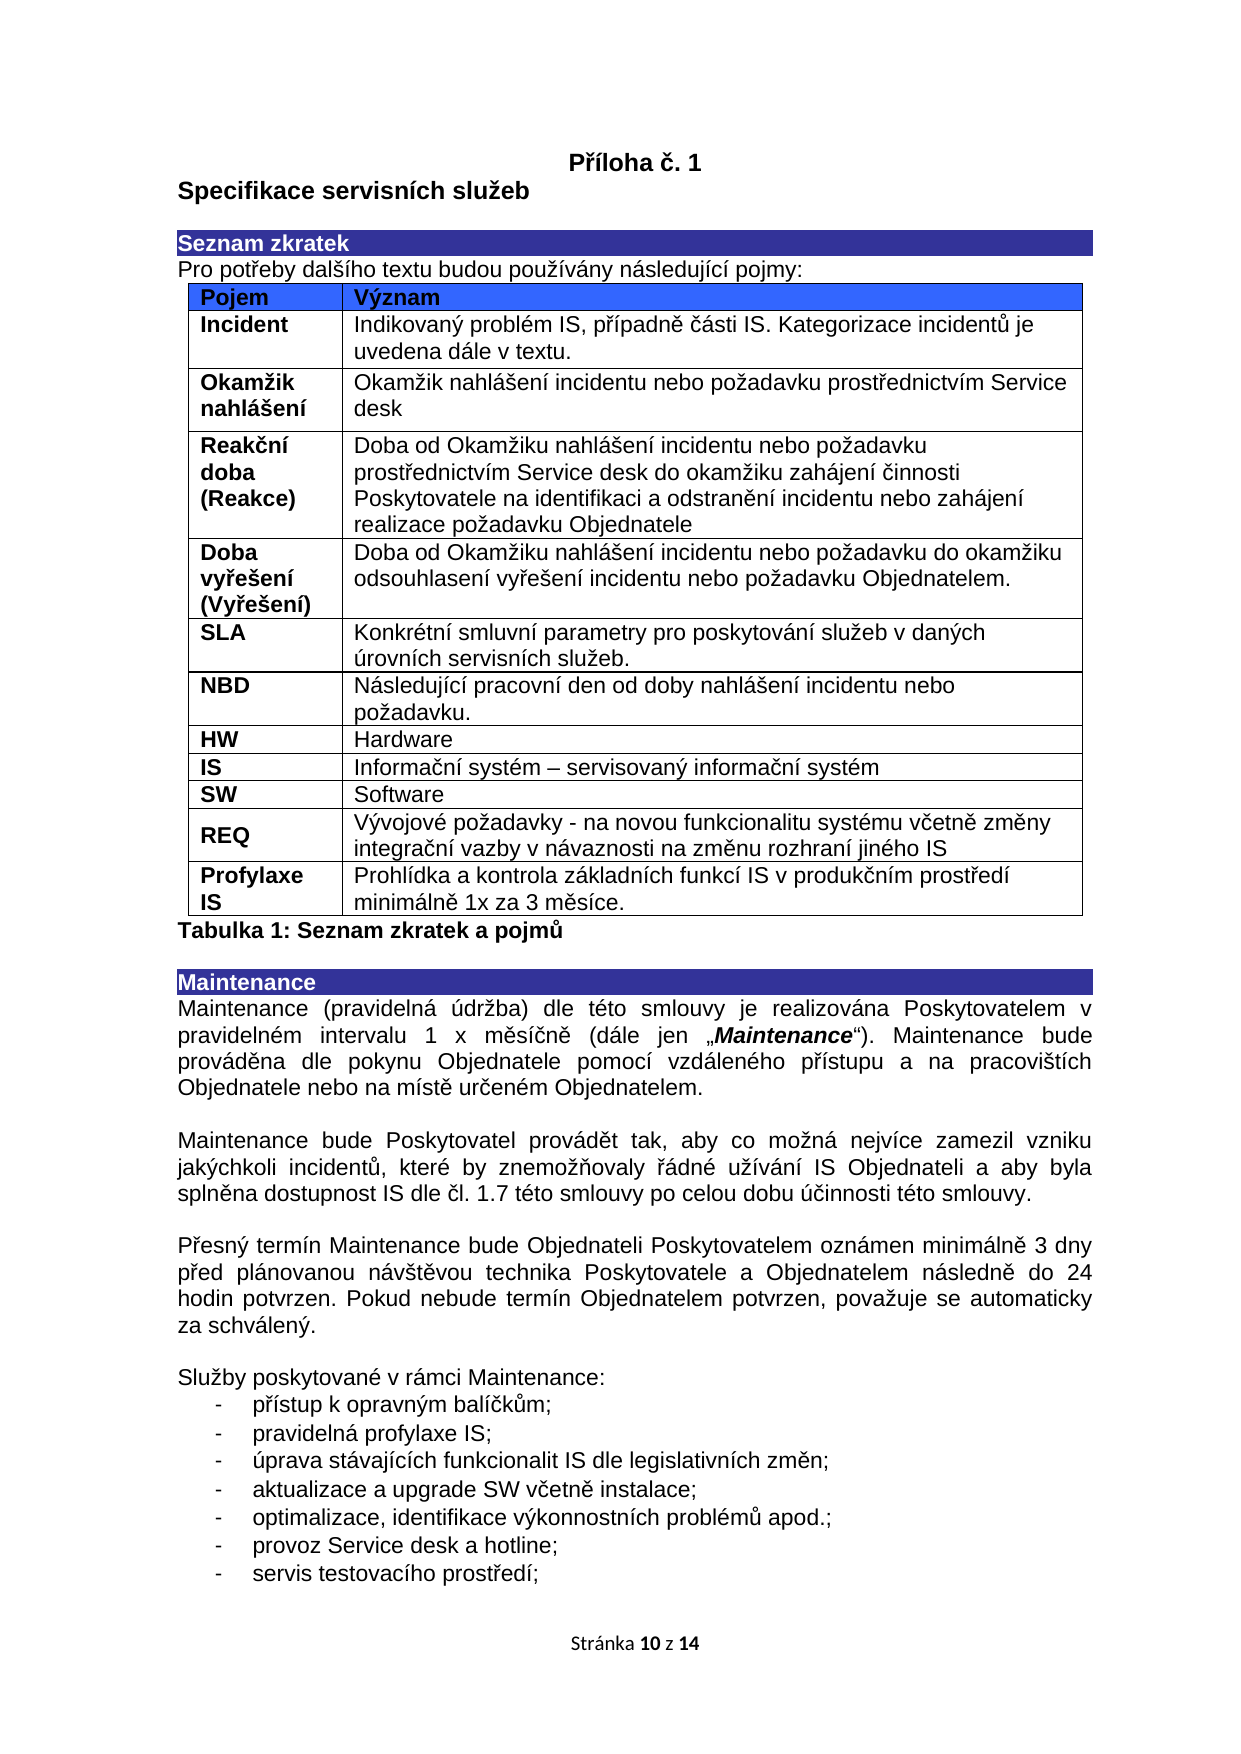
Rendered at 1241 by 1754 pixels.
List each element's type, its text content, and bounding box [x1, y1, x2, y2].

text Maintenance [177, 969, 1093, 995]
text Maintenance bude Poskytovatel provádět tak, aby co možná nejvíce zamezil vzniku jakýchkoli incidentů, které by znemožňovaly řádné užívání IS Objednateli a aby byla splněna dostupnost IS dle čl. 1.7 této smlouvy po celou dobu účinnosti této smlouvy. [177, 1127, 1093, 1206]
table_header Význam [343, 284, 1082, 310]
table_cell Doba vyřešení (Vyřešení) [189, 539, 342, 618]
list přístup k opravným balíčkům; [215, 1391, 1093, 1419]
table_cell HW [189, 726, 342, 753]
table_cell Indikovaný problém IS, případně části IS. Kategorizace incidentů je uvedena dále v textu. [343, 311, 1082, 368]
list optimalizace, identifikace výkonnostních problémů apod.; [215, 1503, 1093, 1531]
text Specifikace servisních služeb [177, 176, 1093, 205]
text Příloha č. 1 [177, 148, 1093, 176]
text Tabulka 1: Seznam zkratek a pojmů [177, 916, 1093, 944]
table_cell Doba od Okamžiku nahlášení incidentu nebo požadavku do okamžiku odsouhlasení vyřešení incidentu nebo požadavku Objednatelem. [343, 539, 1082, 618]
table_cell Vývojové požadavky - na novou funkcionalitu systému včetně změny integrační vazby v návaznosti na změnu rozhraní jiného IS [343, 809, 1082, 861]
table_cell SW [189, 781, 342, 807]
list úprava stávajících funkcionalit IS dle legislativních změn; [215, 1447, 1093, 1475]
table_cell Software [343, 781, 1082, 807]
table_cell Okamžik nahlášení incidentu nebo požadavku prostřednictvím Service desk [343, 369, 1082, 431]
text Služby poskytované v rámci Maintenance: [177, 1364, 1093, 1391]
text Seznam zkratek [177, 230, 1093, 256]
table_cell Doba od Okamžiku nahlášení incidentu nebo požadavku prostřednictvím Service desk do okamžiku zahájení činnosti Poskytovatele na identifikaci a odstranění incidentu nebo zahájení realizace požadavku Objednatele [343, 432, 1082, 538]
table_cell Prohlídka a kontrola základních funkcí IS v produkčním prostředí minimálně 1x za 3 měsíce. [343, 862, 1082, 915]
table_header Pojem [189, 284, 342, 310]
text Pro potřeby dalšího textu budou používány následující pojmy: [177, 256, 1093, 283]
table_cell Konkrétní smluvní parametry pro poskytování služeb v daných úrovních servisních služeb. [343, 619, 1082, 671]
table_cell SLA [189, 619, 342, 671]
table_cell Profylaxe IS [189, 862, 342, 915]
table_cell Hardware [343, 726, 1082, 753]
list servis testovacího prostředí; [215, 1559, 1093, 1587]
table_cell REQ [189, 809, 342, 861]
list aktualizace a upgrade SW včetně instalace; [215, 1475, 1093, 1503]
table_cell IS [189, 754, 342, 780]
table_cell Informační systém – servisovaný informační systém [343, 754, 1082, 780]
text Maintenance (pravidelná údržba) dle této smlouvy je realizována Poskytovatelem v pravidelném intervalu 1 x měsíčně (dále jen „Maintenance“). Maintenance bude prováděna dle pokynu Objednatele pomocí vzdáleného přístupu a na pracovištích Objednatele nebo na místě určeném Objednatelem. [177, 995, 1093, 1101]
text Přesný termín Maintenance bude Objednateli Poskytovatelem oznámen minimálně 3 dny před plánovanou návštěvou technika Poskytovatele a Objednatelem následně do 24 hodin potvrzen. Pokud nebude termín Objednatelem potvrzen, považuje se automaticky za schválený. [177, 1232, 1093, 1338]
table_cell Okamžik nahlášení [189, 369, 342, 431]
list pravidelná profylaxe IS; [215, 1419, 1093, 1447]
list provoz Service desk a hotline; [215, 1531, 1093, 1559]
table_cell Následující pracovní den od doby nahlášení incidentu nebo požadavku. [343, 673, 1082, 725]
table_cell NBD [189, 673, 342, 725]
table_cell Incident [189, 311, 342, 368]
table_cell Reakční doba (Reakce) [189, 432, 342, 538]
